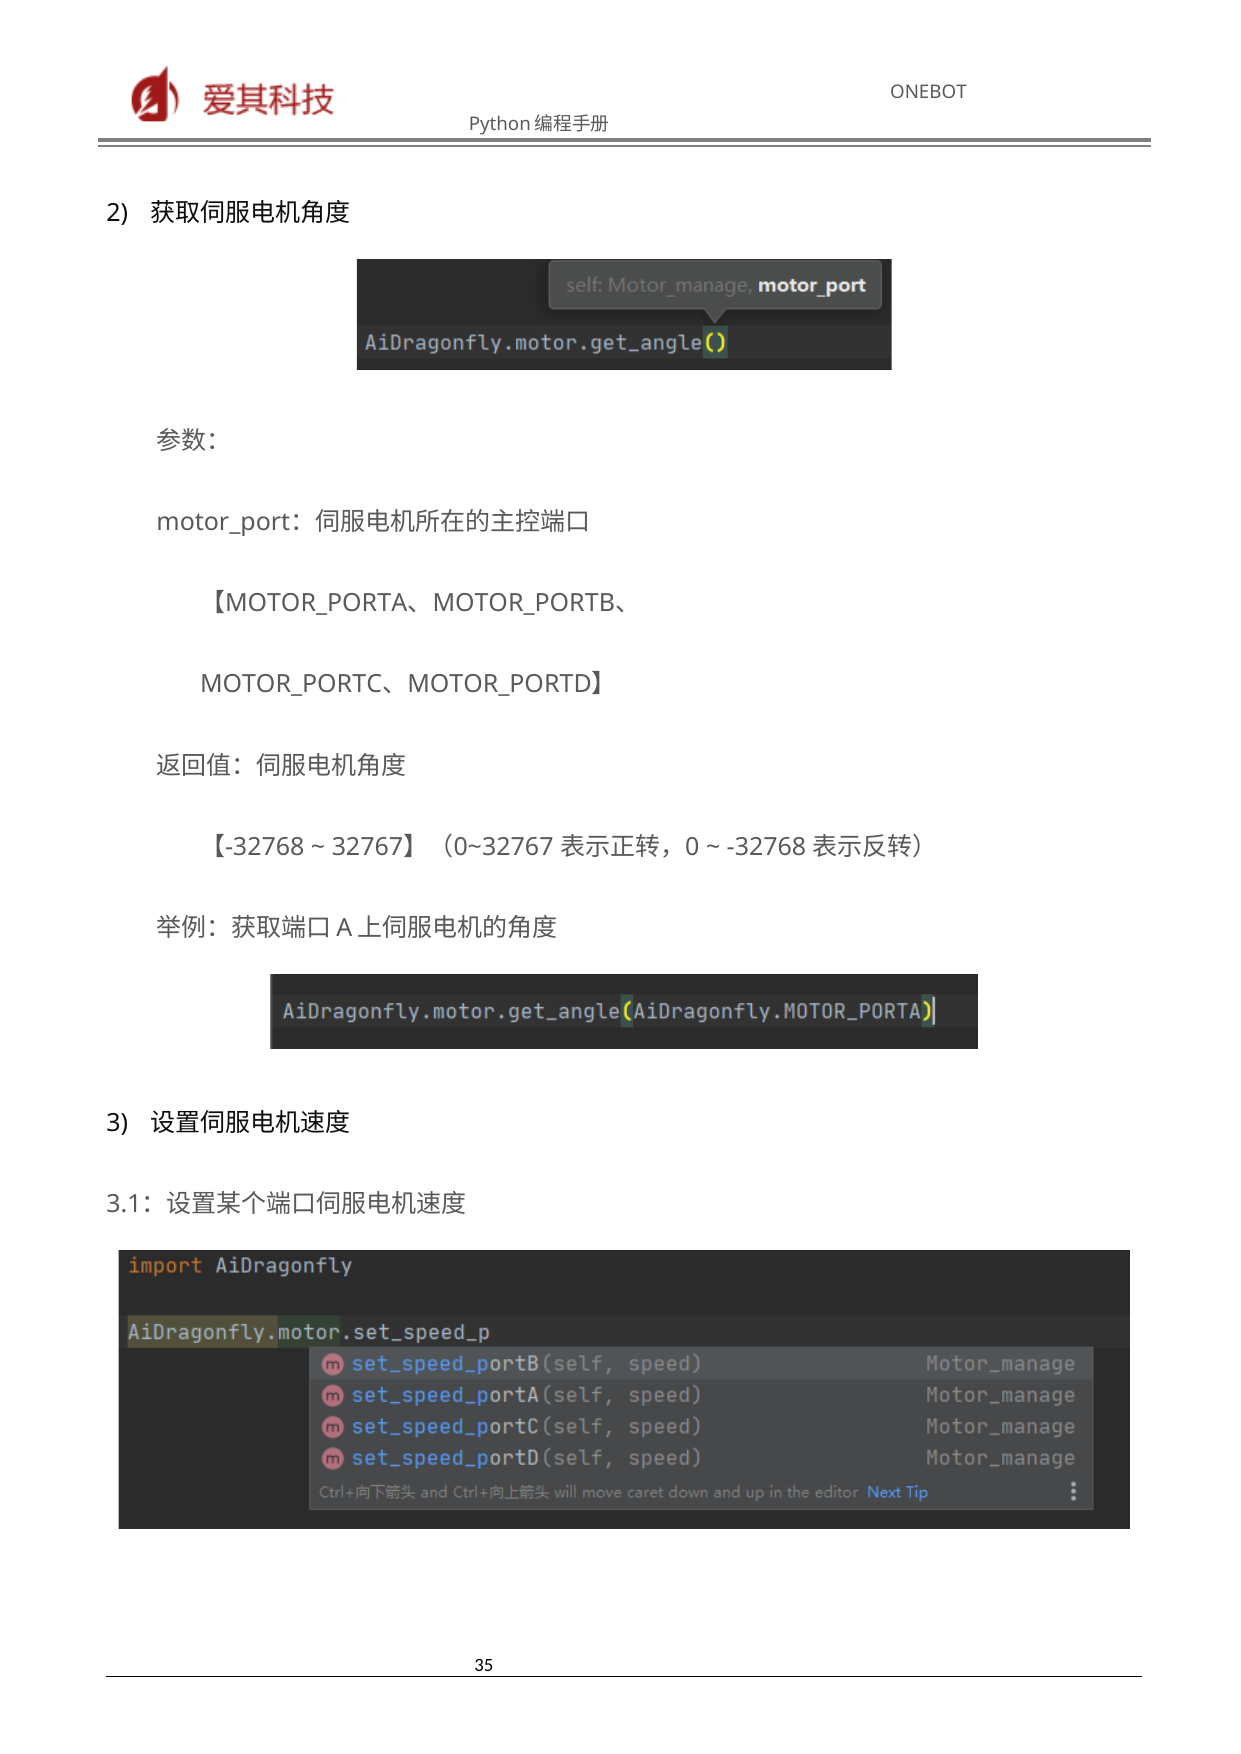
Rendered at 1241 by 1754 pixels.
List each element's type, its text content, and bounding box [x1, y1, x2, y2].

picture [270, 974, 978, 1049]
text 【MOTOR_PORTA、MOTOR_PORTB、 [106, 568, 1142, 633]
picture [118, 1250, 1130, 1529]
text MOTOR_PORTC、MOTOR_PORTD】 [106, 649, 1142, 714]
text 返回值：伺服电机角度 [106, 731, 1142, 796]
list 获取伺服电机角度 [106, 178, 1142, 243]
text 参数： [106, 406, 1142, 471]
picture [356, 259, 892, 370]
text 【-32768 ~ 32767】（0~32767 表示正转，0 ~ -32768 表示反转） [106, 812, 1142, 877]
text motor_port：伺服电机所在的主控端口 [106, 487, 1142, 552]
picture [110, 67, 339, 125]
text 3.1：设置某个端口伺服电机速度 [106, 1169, 1142, 1234]
text 举例：获取端口A上伺服电机的角度 [106, 893, 1142, 958]
list 设置伺服电机速度 [106, 1088, 1142, 1153]
